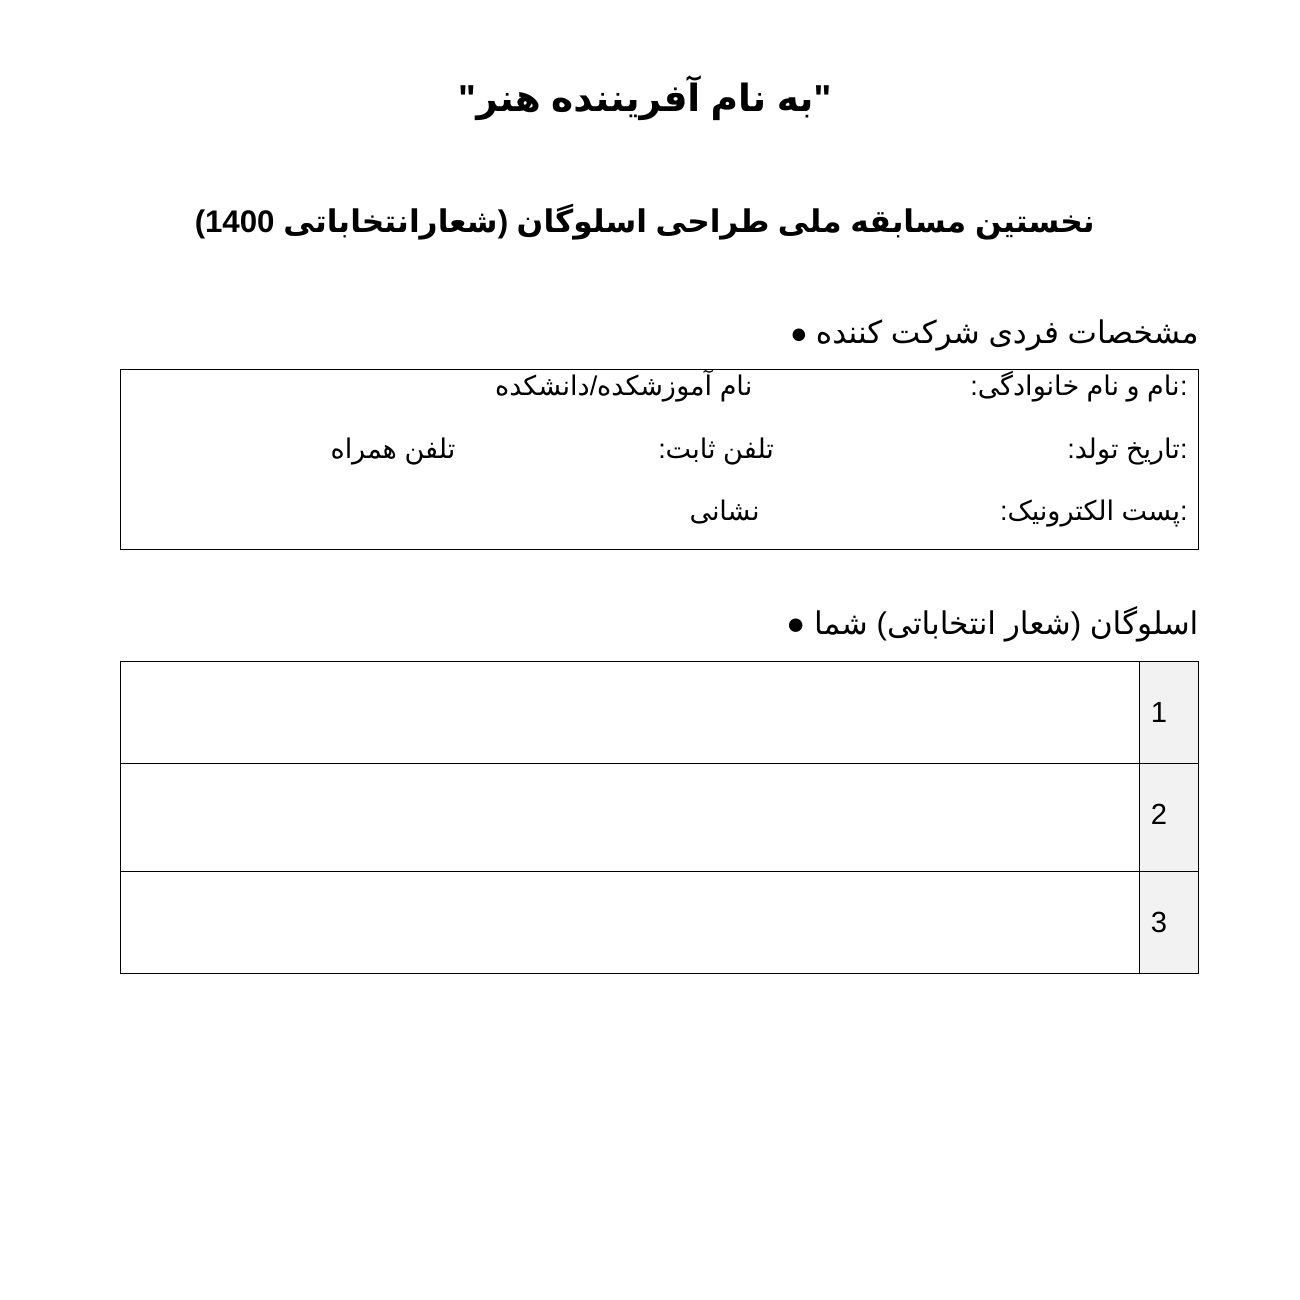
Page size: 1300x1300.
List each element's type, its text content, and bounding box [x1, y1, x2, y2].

text نخستین مسابقه ملی طراحی اسلوگان (شعارانتخاباتی 1400) [47, 203, 1242, 239]
table_header نام و نام خانوادگی: نام آموزشکده/دانشکده: تاریخ تولد: تلفن ثابت: تلفن همراه: پست الکترونیک: نشانی: [121, 370, 1198, 549]
text ● مشخصات فردی شرکت کننده [47, 314, 1198, 350]
table_cell 2 [1140, 764, 1198, 871]
text ● اسلوگان (شعار انتخاباتی) شما [150, 605, 1198, 641]
table_cell [121, 872, 1139, 973]
table_cell [121, 764, 1139, 871]
table_header 1 [1140, 662, 1198, 763]
table_header [121, 662, 1139, 763]
text "به نام آفریننده هنر" [47, 76, 1242, 119]
table_cell 3 [1140, 872, 1198, 973]
